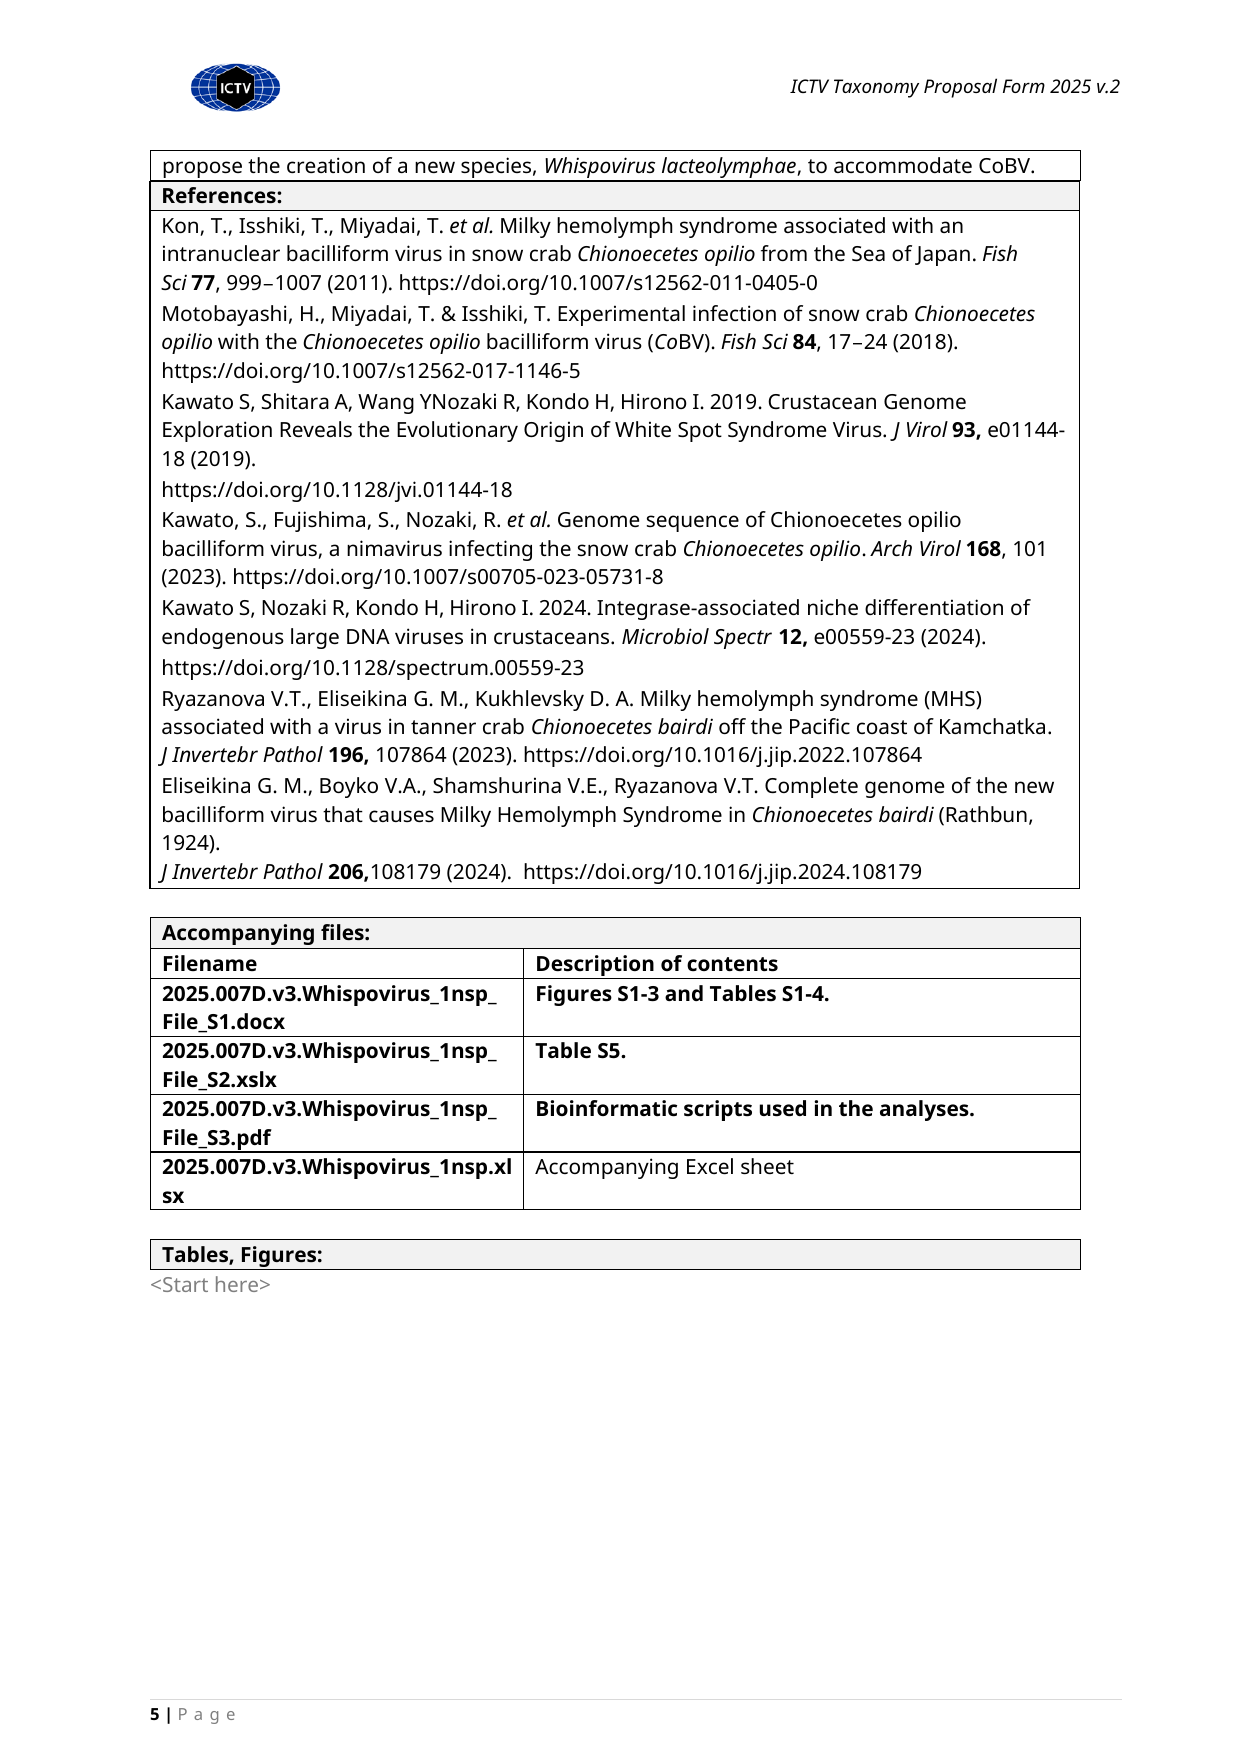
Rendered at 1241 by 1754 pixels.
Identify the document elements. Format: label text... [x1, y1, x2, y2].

table_cell 2025.007D.v3.Whispovirus_1nsp_ File_S2.xslx [151, 1037, 523, 1093]
table_cell Table S5. [524, 1037, 1080, 1093]
table_cell 2025.007D.v3.Whispovirus_1nsp_ File_S3.pdf [151, 1095, 523, 1151]
table_cell Accompanying Excel sheet [524, 1153, 1080, 1209]
table_header References: [151, 182, 1079, 210]
table_cell 2025.007D.v3.Whispovirus_1nsp_ File_S1.docx [151, 979, 523, 1036]
table_cell Kon, T., Isshiki, T., Miyadai, T. et al. Milky hemolymph syndrome associated with an intranuclear bacilliform virus in snow crab Chionoecetes opilio from the Sea of Japan. Fish Sci 77, 999–1007 (2011). https://doi.org/10.1007/s12562-011-0405-0 Motobayashi, H., Miyadai, T. & Isshiki, T. Experimental infection of snow crab Chionoecetes opilio with the Chionoecetes opilio bacilliform virus (CoBV). Fish Sci 84, 17–24 (2018). https://doi.org/10.1007/s12562-017-1146-5 Kawato S, Shitara A, Wang YNozaki R, Kondo H, Hirono I. 2019. Crustacean Genome Exploration Reveals the Evolutionary Origin of White Spot Syndrome Virus. J Virol 93, e01144-18 (2019). https://doi.org/10.1128/jvi.01144-18 Kawato, S., Fujishima, S., Nozaki, R. et al. Genome sequence of Chionoecetes opilio bacilliform virus, a nimavirus infecting the snow crab Chionoecetes opilio. Arch Virol 168, 101 (2023). https://doi.org/10.1007/s00705-023-05731-8 Kawato S, Nozaki R, Kondo H, Hirono I. 2024. Integrase-associated niche differentiation of endogenous large DNA viruses in crustaceans. Microbiol Spectr 12, e00559-23 (2024). https://doi.org/10.1128/spectrum.00559-23 Ryazanova V.T., Eliseikina G. M., Kukhlevsky D. A. Milky hemolymph syndrome (MHS) associated with a virus in tanner crab Chionoecetes bairdi off the Pacific coast of Kamchatka. J Invertebr Pathol 196, 107864 (2023). https://doi.org/10.1016/j.jip.2022.107864 Eliseikina G. M., Boyko V.A., Shamshurina V.E., Ryazanova V.T. Complete genome of the new bacilliform virus that causes Milky Hemolymph Syndrome in Chionoecetes bairdi (Rathbun, 1924). J Invertebr Pathol 206,108179 (2024). https://doi.org/10.1016/j.jip.2024.108179 [151, 211, 1079, 888]
table_header Tables, Figures: [151, 1240, 1080, 1269]
table_cell Filename [151, 949, 523, 978]
text <Start here> [150, 1270, 1122, 1298]
table_cell Bioinformatic scripts used in the analyses. [524, 1095, 1080, 1151]
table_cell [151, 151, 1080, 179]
table_cell 2025.007D.v3.Whispovirus_1nsp.xlsx [151, 1153, 523, 1209]
picture [190, 56, 282, 113]
table_cell Description of contents [524, 949, 1080, 978]
table_header Accompanying files: [151, 918, 1080, 948]
table_cell Figures S1-3 and Tables S1-4. [524, 979, 1080, 1036]
